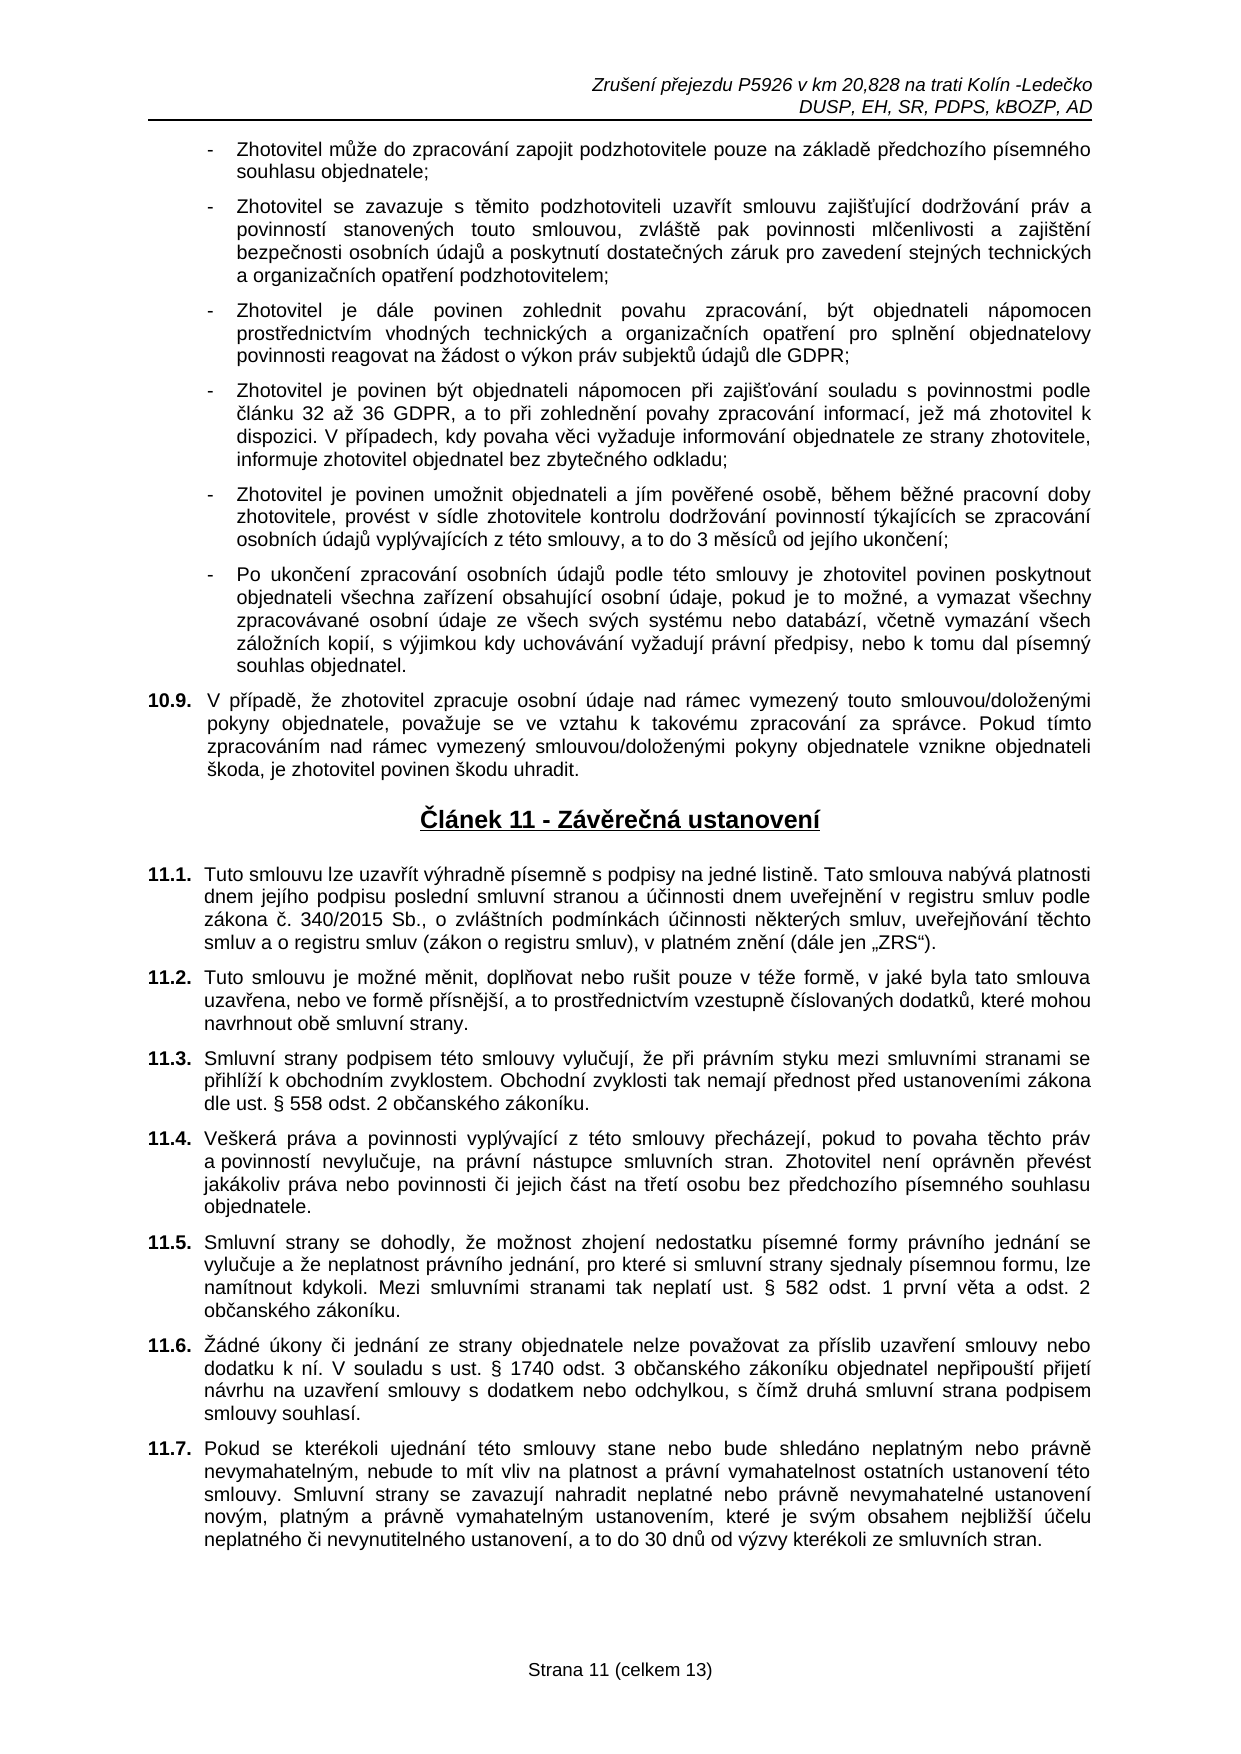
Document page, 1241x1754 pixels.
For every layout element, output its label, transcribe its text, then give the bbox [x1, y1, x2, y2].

text - Zhotovitel je povinen být objednateli nápomocen při zajišťování souladu s povinnostmi podle článku 32 až 36 GDPR, a to při zohlednění povahy zpracování informací, jež má zhotovitel k dispozici. V případech, kdy povaha věci vyžaduje informování objednatele ze strany zhotovitele, informuje zhotovitel objednatel bez zbytečného odkladu; [207, 379, 1092, 470]
text 11.4. Veškerá práva a povinnosti vyplývající z této smlouvy přecházejí, pokud to povaha těchto práv a povinností nevylučuje, na právní nástupce smluvních stran. Zhotovitel není oprávněn převést jakákoliv práva nebo povinnosti či jejich část na třetí osobu bez předchozího písemného souhlasu objednatele. [148, 1127, 1092, 1218]
text 10.9. V případě, že zhotovitel zpracuje osobní údaje nad rámec vymezený touto smlouvou/doloženými pokyny objednatele, považuje se ve vztahu k takovému zpracování za správce. Pokud tímto zpracováním nad rámec vymezený smlouvou/doloženými pokyny objednatele vznikne objednateli škoda, je zhotovitel povinen škodu uhradit. [148, 689, 1092, 780]
text 11.1. Tuto smlouvu lze uzavřít výhradně písemně s podpisy na jedné listině. Tato smlouva nabývá platnosti dnem jejího podpisu poslední smluvní stranou a účinnosti dnem uveřejnění v registru smluv podle zákona č. 340/2015 Sb., o zvláštních podmínkách účinnosti některých smluv, uveřejňování těchto smluv a o registru smluv (zákon o registru smluv), v platném znění (dále jen „ZRS“). [148, 863, 1092, 953]
text - Zhotovitel se zavazuje s těmito podzhotoviteli uzavřít smlouvu zajišťující dodržování práv a povinností stanovených touto smlouvou, zvláště pak povinnosti mlčenlivosti a zajištění bezpečnosti osobních údajů a poskytnutí dostatečných záruk pro zavedení stejných technických a organizačních opatření podzhotovitelem; [207, 195, 1092, 286]
text 11.3. Smluvní strany podpisem této smlouvy vylučují, že při právním styku mezi smluvními stranami se přihlíží k obchodním zvyklostem. Obchodní zvyklosti tak nemají přednost před ustanoveními zákona dle ust. § 558 odst. 2 občanského zákoníku. [148, 1047, 1092, 1115]
text - Po ukončení zpracování osobních údajů podle této smlouvy je zhotovitel povinen poskytnout objednateli všechna zařízení obsahující osobní údaje, pokud je to možné, a vymazat všechny zpracovávané osobní údaje ze všech svých systému nebo databází, včetně vymazání všech záložních kopií, s výjimkou kdy uchovávání vyžadují právní předpisy, nebo k tomu dal písemný souhlas objednatel. [207, 563, 1092, 677]
text 11.7. Pokud se kterékoli ujednání této smlouvy stane nebo bude shledáno neplatným nebo právně nevymahatelným, nebude to mít vliv na platnost a právní vymahatelnost ostatních ustanovení této smlouvy. Smluvní strany se zavazují nahradit neplatné nebo právně nevymahatelné ustanovení novým, platným a právně vymahatelným ustanovením, které je svým obsahem nejbližší účelu neplatného či nevynutitelného ustanovení, a to do 30 dnů od výzvy kterékoli ze smluvních stran. [148, 1437, 1092, 1551]
text 11.6. Žádné úkony či jednání ze strany objednatele nelze považovat za příslib uzavření smlouvy nebo dodatku k ní. V souladu s ust. § 1740 odst. 3 občanského zákoníku objednatel nepřipouští přijetí návrhu na uzavření smlouvy s dodatkem nebo odchylkou, s čímž druhá smluvní strana podpisem smlouvy souhlasí. [148, 1334, 1092, 1425]
text - Zhotovitel je povinen umožnit objednateli a jím pověřené osobě, během běžné pracovní doby zhotovitele, provést v sídle zhotovitele kontrolu dodržování povinností týkajících se zpracování osobních údajů vyplývajících z této smlouvy, a to do 3 měsíců od jejího ukončení; [207, 483, 1092, 551]
text - Zhotovitel může do zpracování zapojit podzhotovitele pouze na základě předchozího písemného souhlasu objednatele; [207, 137, 1092, 183]
text - Zhotovitel je dále povinen zohlednit povahu zpracování, být objednateli nápomocen prostřednictvím vhodných technických a organizačních opatření pro splnění objednatelovy povinnosti reagovat na žádost o výkon práv subjektů údajů dle GDPR; [207, 299, 1092, 367]
subtitle Článek 11 - Závěrečná ustanovení [148, 805, 1092, 834]
text 11.5. Smluvní strany se dohodly, že možnost zhojení nedostatku písemné formy právního jednání se vylučuje a že neplatnost právního jednání, pro které si smluvní strany sjednaly písemnou formu, lze namítnout kdykoli. Mezi smluvními stranami tak neplatí ust. § 582 odst. 1 první věta a odst. 2 občanského zákoníku. [148, 1231, 1092, 1321]
text 11.2. Tuto smlouvu je možné měnit, doplňovat nebo rušit pouze v téže formě, v jaké byla tato smlouva uzavřena, nebo ve formě přísnější, a to prostřednictvím vzestupně číslovaných dodatků, které mohou navrhnout obě smluvní strany. [148, 966, 1092, 1034]
